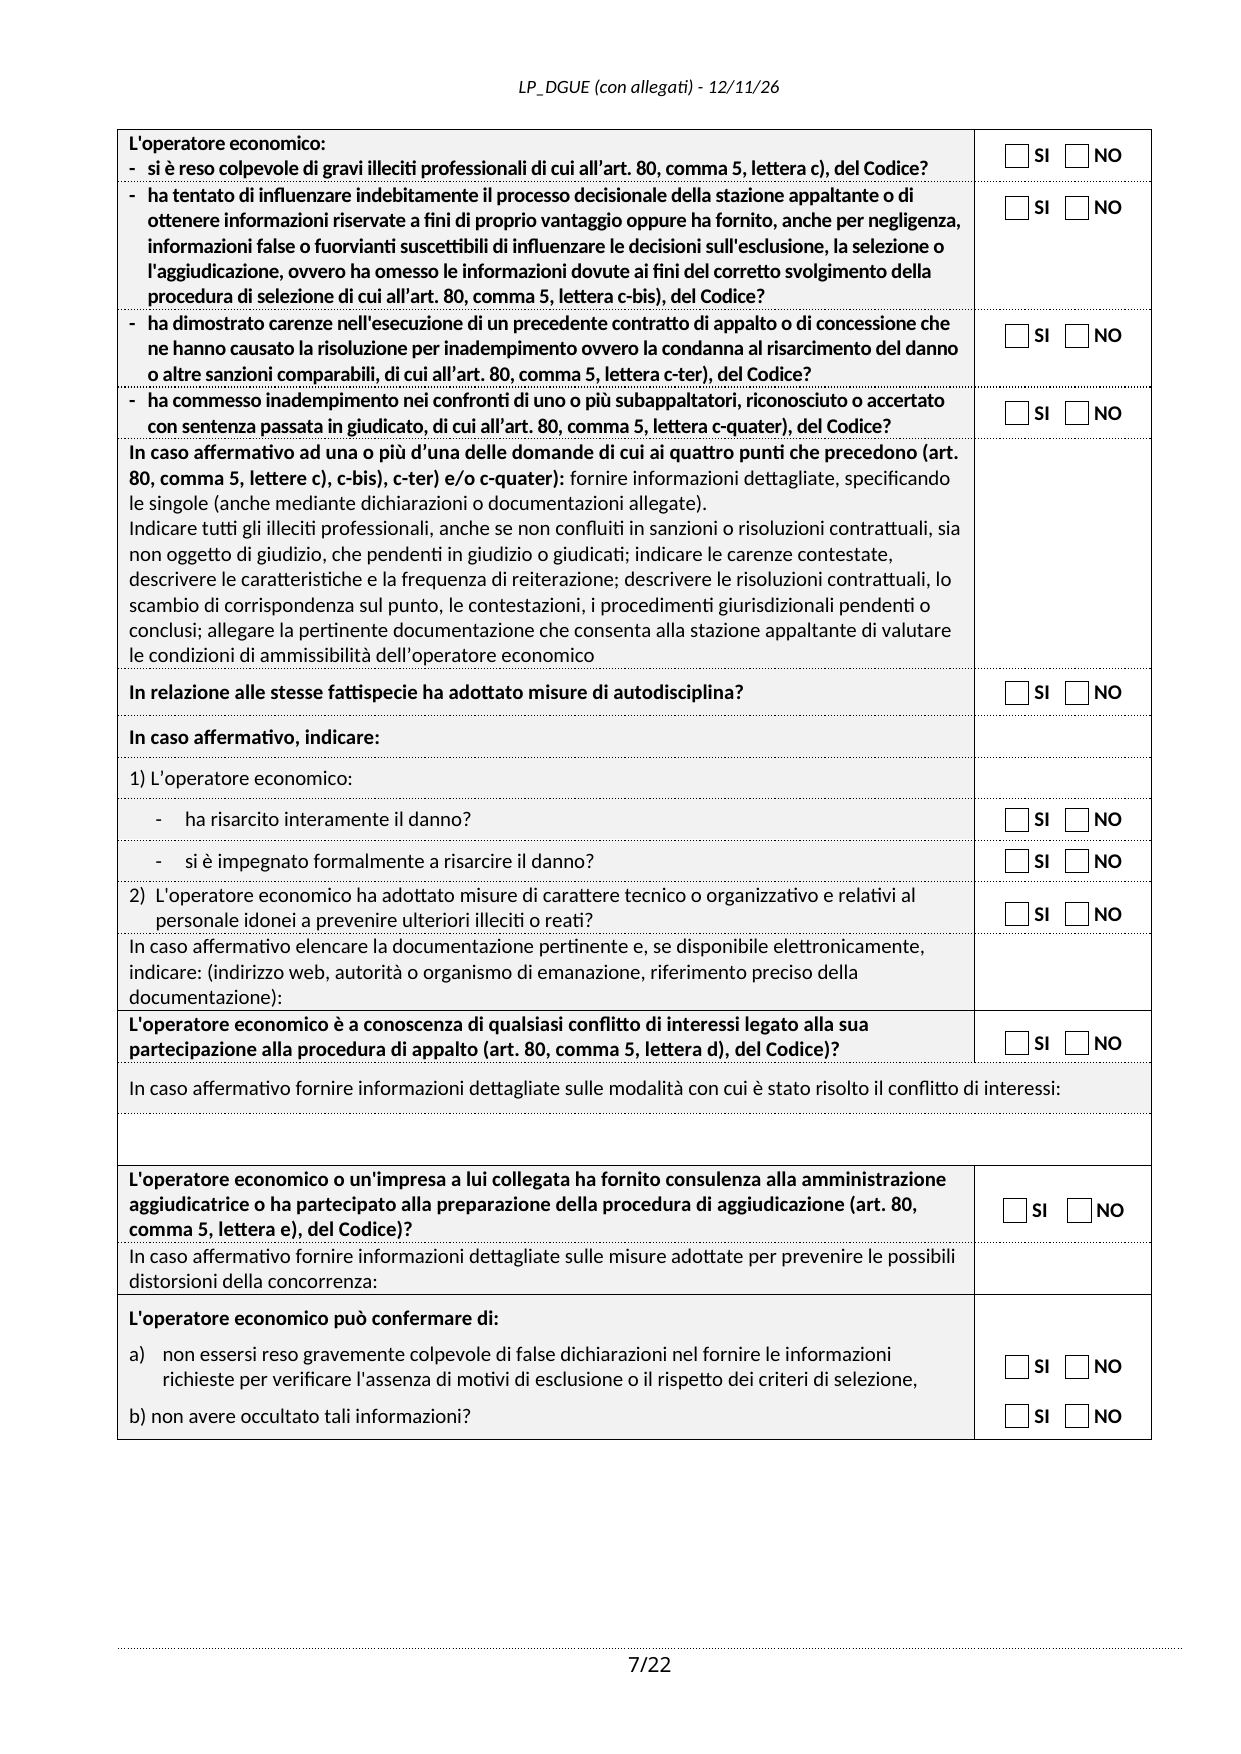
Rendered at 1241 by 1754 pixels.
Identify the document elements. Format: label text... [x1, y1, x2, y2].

table_cell SI NO [975, 1011, 1151, 1062]
table_cell 2) L'operatore economico ha adottato misure di carattere tecnico o organizzativo e relativi al personale idonei a prevenire ulteriori illeciti o reati? [118, 881, 974, 933]
table_cell SI NO [975, 881, 1151, 933]
table_cell [975, 1242, 1151, 1294]
table_cell [975, 757, 1151, 798]
table_cell b) non avere occultato tali informazioni? [118, 1392, 974, 1439]
table_cell In caso affermativo ad una o più d’una delle domande di cui ai quattro punti che precedono (art. 80, comma 5, lettere c), c-bis), c-ter) e/o c-quater): fornire informazioni dettagliate, specificando le singole (anche mediante dichiarazioni o documentazioni allegate). Indicare tutti gli illeciti professionali, anche se non confluiti in sanzioni o risoluzioni contrattuali, sia non oggetto di giudizio, che pendenti in giudizio o giudicati; indicare le carenze contestate, descrivere le caratteristiche e la frequenza di reiterazione; descrivere le risoluzioni contrattuali, lo scambio di corrispondenza sul punto, le contestazioni, i procedimenti giurisdizionali pendenti o conclusi; allegare la pertinente documentazione che consenta alla stazione appaltante di valutare le condizioni di ammissibilità dell’operatore economico [118, 438, 974, 668]
table_cell SI NO [975, 798, 1151, 839]
table_header L'operatore economico: - si è reso colpevole di gravi illeciti professionali di cui all’art. 80, comma 5, lettera c), del Codice? [118, 130, 974, 181]
table_cell - ha tentato di influenzare indebitamente il processo decisionale della stazione appaltante o di ottenere informazioni riservate a fini di proprio vantaggio oppure ha fornito, anche per negligenza, informazioni false o fuorvianti suscettibili di influenzare le decisioni sull'esclusione, la selezione o l'aggiudicazione, ovvero ha omesso le informazioni dovute ai fini del corretto svolgimento della procedura di selezione di cui all’art. 80, comma 5, lettera c-bis), del Codice? [118, 181, 974, 309]
table_cell SI NO [975, 1166, 1151, 1242]
table_cell SI NO [975, 1341, 1151, 1392]
table_cell [975, 933, 1151, 1010]
table_cell - ha dimostrato carenze nell'esecuzione di un precedente contratto di appalto o di concessione che ne hanno causato la risoluzione per inadempimento ovvero la condanna al risarcimento del danno o altre sanzioni comparabili, di cui all’art. 80, comma 5, lettera c-ter), del Codice? [118, 309, 974, 386]
table_cell L'operatore economico o un'impresa a lui collegata ha fornito consulenza alla amministrazione aggiudicatrice o ha partecipato alla preparazione della procedura di aggiudicazione (art. 80, comma 5, lettera e), del Codice)? [118, 1166, 974, 1242]
table_cell SI NO [975, 1392, 1151, 1439]
table_cell 1) L’operatore economico: [118, 757, 974, 798]
table_cell L'operatore economico può confermare di: [118, 1295, 974, 1341]
table_cell [975, 715, 1151, 757]
table_cell SI NO [975, 668, 1151, 715]
table_cell [975, 1295, 1151, 1341]
table_cell - ha risarcito interamente il danno? [118, 798, 974, 839]
table_cell SI NO [975, 386, 1151, 438]
table_cell SI NO [975, 309, 1151, 386]
table_cell SI NO [975, 840, 1151, 881]
table_cell [118, 1113, 1151, 1165]
table_cell In caso affermativo fornire informazioni dettagliate sulle modalità con cui è stato risolto il conflitto di interessi: [118, 1062, 1151, 1113]
table_cell - ha commesso inadempimento nei confronti di uno o più subappaltatori, riconosciuto o accertato con sentenza passata in giudicato, di cui all’art. 80, comma 5, lettera c-quater), del Codice? [118, 386, 974, 438]
table_cell In relazione alle stesse fattispecie ha adottato misure di autodisciplina? [118, 668, 974, 715]
table_header SI NO [975, 130, 1151, 181]
table_cell - si è impegnato formalmente a risarcire il danno? [118, 840, 974, 881]
table_cell In caso affermativo fornire informazioni dettagliate sulle misure adottate per prevenire le possibili distorsioni della concorrenza: [118, 1242, 974, 1294]
table_cell In caso affermativo elencare la documentazione pertinente e, se disponibile elettronicamente, indicare: (indirizzo web, autorità o organismo di emanazione, riferimento preciso della documentazione): [118, 933, 974, 1010]
table_cell L'operatore economico è a conoscenza di qualsiasi conflitto di interessi legato alla sua partecipazione alla procedura di appalto (art. 80, comma 5, lettera d), del Codice)? [118, 1011, 974, 1062]
table_cell In caso affermativo, indicare: [118, 715, 974, 757]
table_cell SI NO [975, 181, 1151, 309]
table_cell a) non essersi reso gravemente colpevole di false dichiarazioni nel fornire le informazioni richieste per verificare l'assenza di motivi di esclusione o il rispetto dei criteri di selezione, [118, 1341, 974, 1392]
table_cell [975, 438, 1151, 668]
